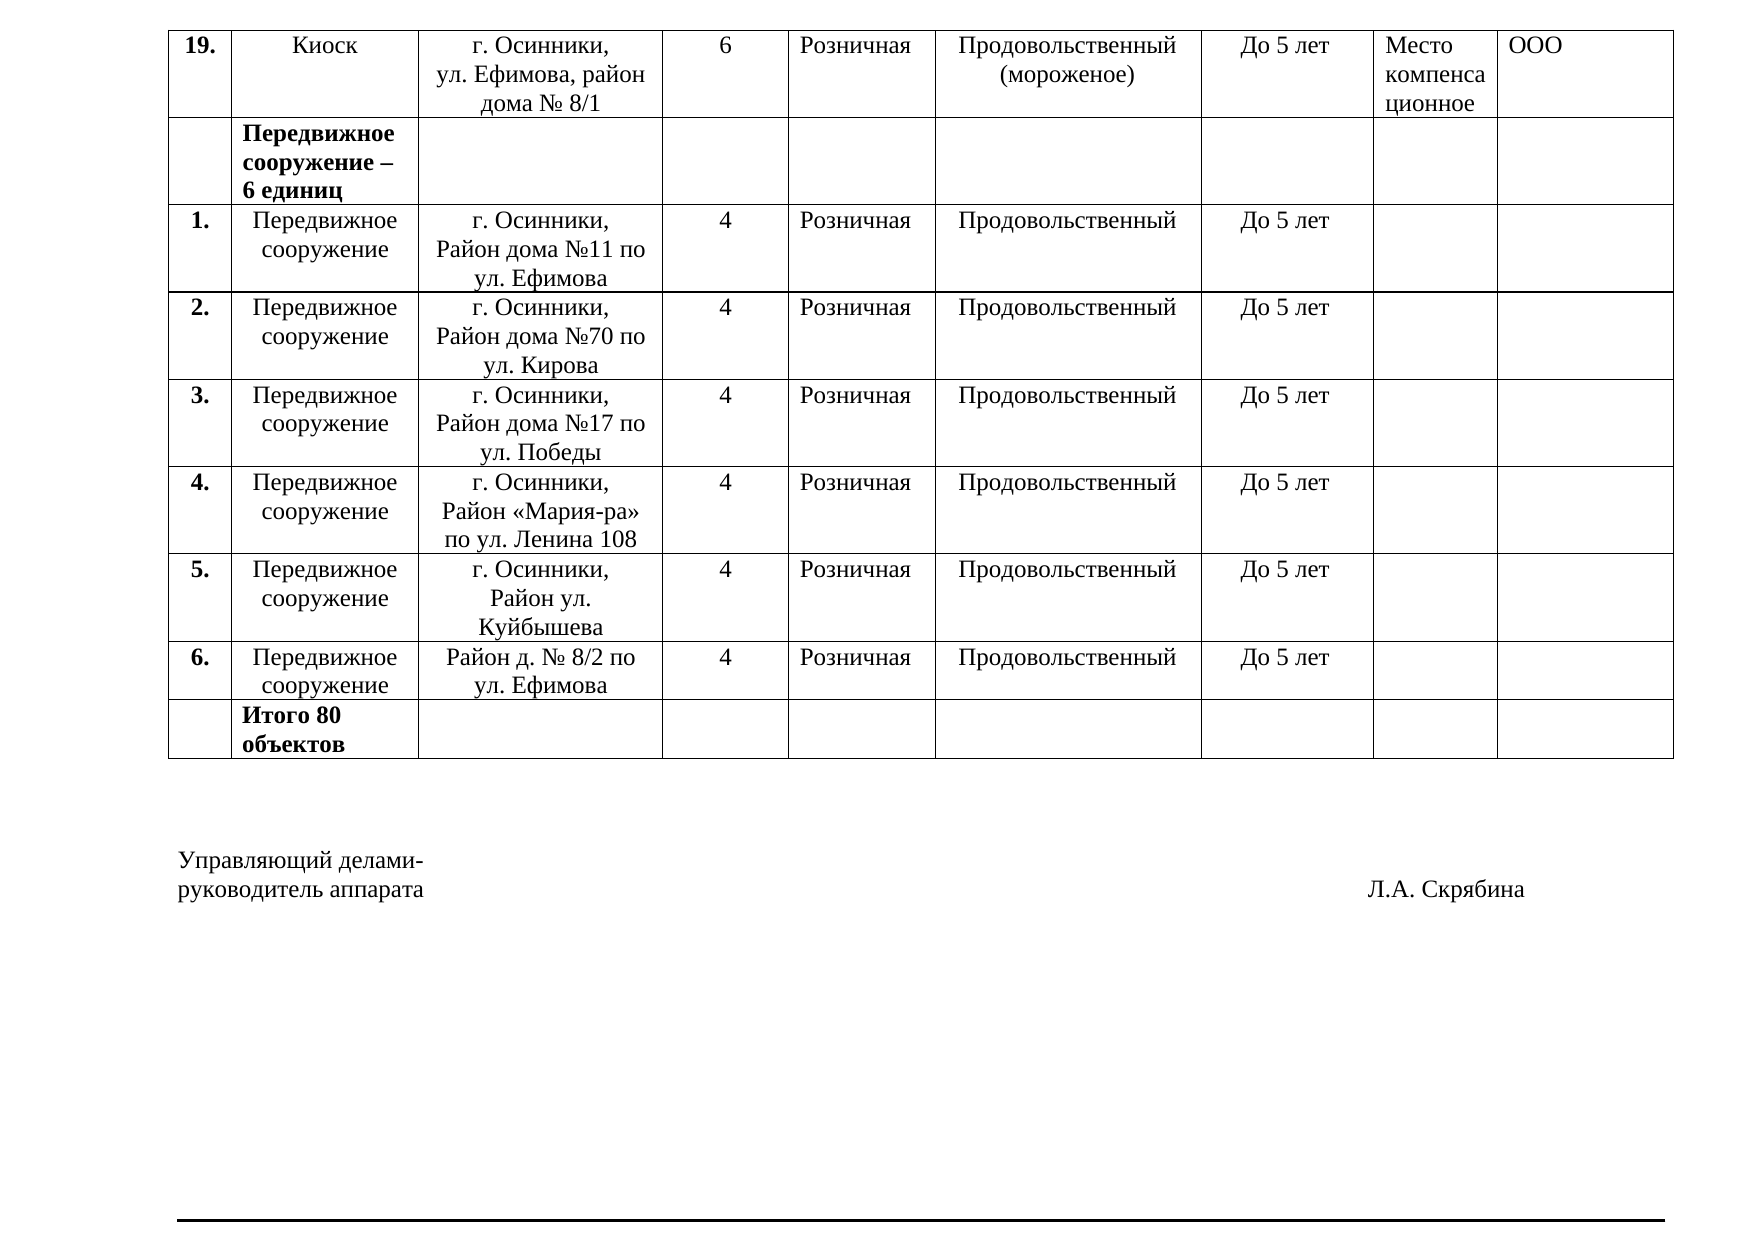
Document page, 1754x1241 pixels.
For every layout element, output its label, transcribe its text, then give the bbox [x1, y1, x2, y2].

table_cell [1374, 700, 1497, 758]
table_cell г. Осинники, Район дома №11 по ул. Ефимова [419, 205, 662, 291]
table_cell [789, 118, 935, 204]
table_cell [169, 700, 231, 758]
table_cell Розничная [789, 467, 935, 553]
table_cell 4 [663, 554, 788, 641]
table_cell 2. [169, 293, 231, 379]
text руководитель аппарата Л.А. Скрябина [177, 874, 1665, 902]
table_cell Передвижное сооружение [232, 380, 418, 466]
table_cell 4. [169, 467, 231, 553]
table_cell Продовольственный [936, 467, 1201, 553]
table_cell Передвижное сооружение [232, 205, 418, 291]
table_cell [1374, 467, 1497, 553]
table_cell 19. [169, 31, 231, 117]
table_cell Итого 80 объектов [232, 700, 418, 758]
table_cell Передвижное сооружение [232, 467, 418, 553]
table_cell [1498, 700, 1673, 758]
table_cell [663, 700, 788, 758]
table_cell Розничная [789, 380, 935, 466]
table_cell Розничная [789, 31, 935, 117]
table_cell [1374, 118, 1497, 204]
table_cell Район д. № 8/2 по ул. Ефимова [419, 642, 662, 699]
table_cell Передвижное сооружение [232, 554, 418, 641]
table_cell г. Осинники, Район дома №70 по ул. Кирова [419, 293, 662, 379]
table_cell До 5 лет [1202, 642, 1373, 699]
table_cell г. Осинники, ул. Ефимова, район дома № 8/1 [419, 31, 662, 117]
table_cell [1374, 31, 1497, 117]
table_cell [1374, 554, 1497, 641]
table_cell До 5 лет [1202, 554, 1373, 641]
table_cell 4 [663, 467, 788, 553]
table_cell 4 [663, 380, 788, 466]
table_cell До 5 лет [1202, 380, 1373, 466]
table_cell [1498, 118, 1673, 204]
table_cell [419, 700, 662, 758]
table_cell Продовольственный [936, 293, 1201, 379]
table_cell [1374, 205, 1497, 291]
table_cell [169, 118, 231, 204]
table_cell 3. [169, 380, 231, 466]
table_cell Киоск [232, 31, 418, 117]
table_cell г. Осинники, Район «Мария-ра» по ул. Ленина 108 [419, 467, 662, 553]
table_cell 4 [663, 642, 788, 699]
table_cell 6. [169, 642, 231, 699]
table_cell До 5 лет [1202, 205, 1373, 291]
table_cell Продовольственный [936, 205, 1201, 291]
table_cell [1202, 700, 1373, 758]
table_cell г. Осинники, Район ул. Куйбышева [419, 554, 662, 641]
table_cell Розничная [789, 293, 935, 379]
table_cell 6 [663, 31, 788, 117]
table_cell [663, 118, 788, 204]
table_cell [1498, 205, 1673, 291]
table_cell До 5 лет [1202, 467, 1373, 553]
table_cell [1374, 293, 1497, 379]
table_cell [789, 700, 935, 758]
table_cell 4 [663, 293, 788, 379]
table_cell 1. [169, 205, 231, 291]
table_cell [936, 700, 1201, 758]
table_cell [1498, 642, 1673, 699]
table_cell Розничная [789, 554, 935, 641]
table_cell Розничная [789, 205, 935, 291]
table_cell 4 [663, 205, 788, 291]
table_cell Продовольственный [936, 380, 1201, 466]
table_cell [1374, 380, 1497, 466]
table_cell 5. [169, 554, 231, 641]
table_cell До 5 лет [1202, 31, 1373, 117]
table_cell [1374, 642, 1497, 699]
table_cell Розничная [789, 642, 935, 699]
table_cell [1498, 380, 1673, 466]
table_cell [936, 118, 1201, 204]
table_cell [1202, 118, 1373, 204]
table_cell [1498, 293, 1673, 379]
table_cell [936, 31, 1201, 117]
text Управляющий делами- [177, 845, 1665, 874]
table_cell [1498, 554, 1673, 641]
table_cell До 5 лет [1202, 293, 1373, 379]
table_cell ООО [1498, 31, 1673, 117]
table_cell [1498, 467, 1673, 553]
table_cell г. Осинники, Район дома №17 по ул. Победы [419, 380, 662, 466]
table_cell Продовольственный [936, 642, 1201, 699]
table_cell Передвижное сооружение – 6 единиц [232, 118, 418, 204]
table_cell Продовольственный [936, 554, 1201, 641]
table_cell [419, 118, 662, 204]
table_cell Передвижное сооружение [232, 293, 418, 379]
table_cell Передвижное сооружение [232, 642, 418, 699]
